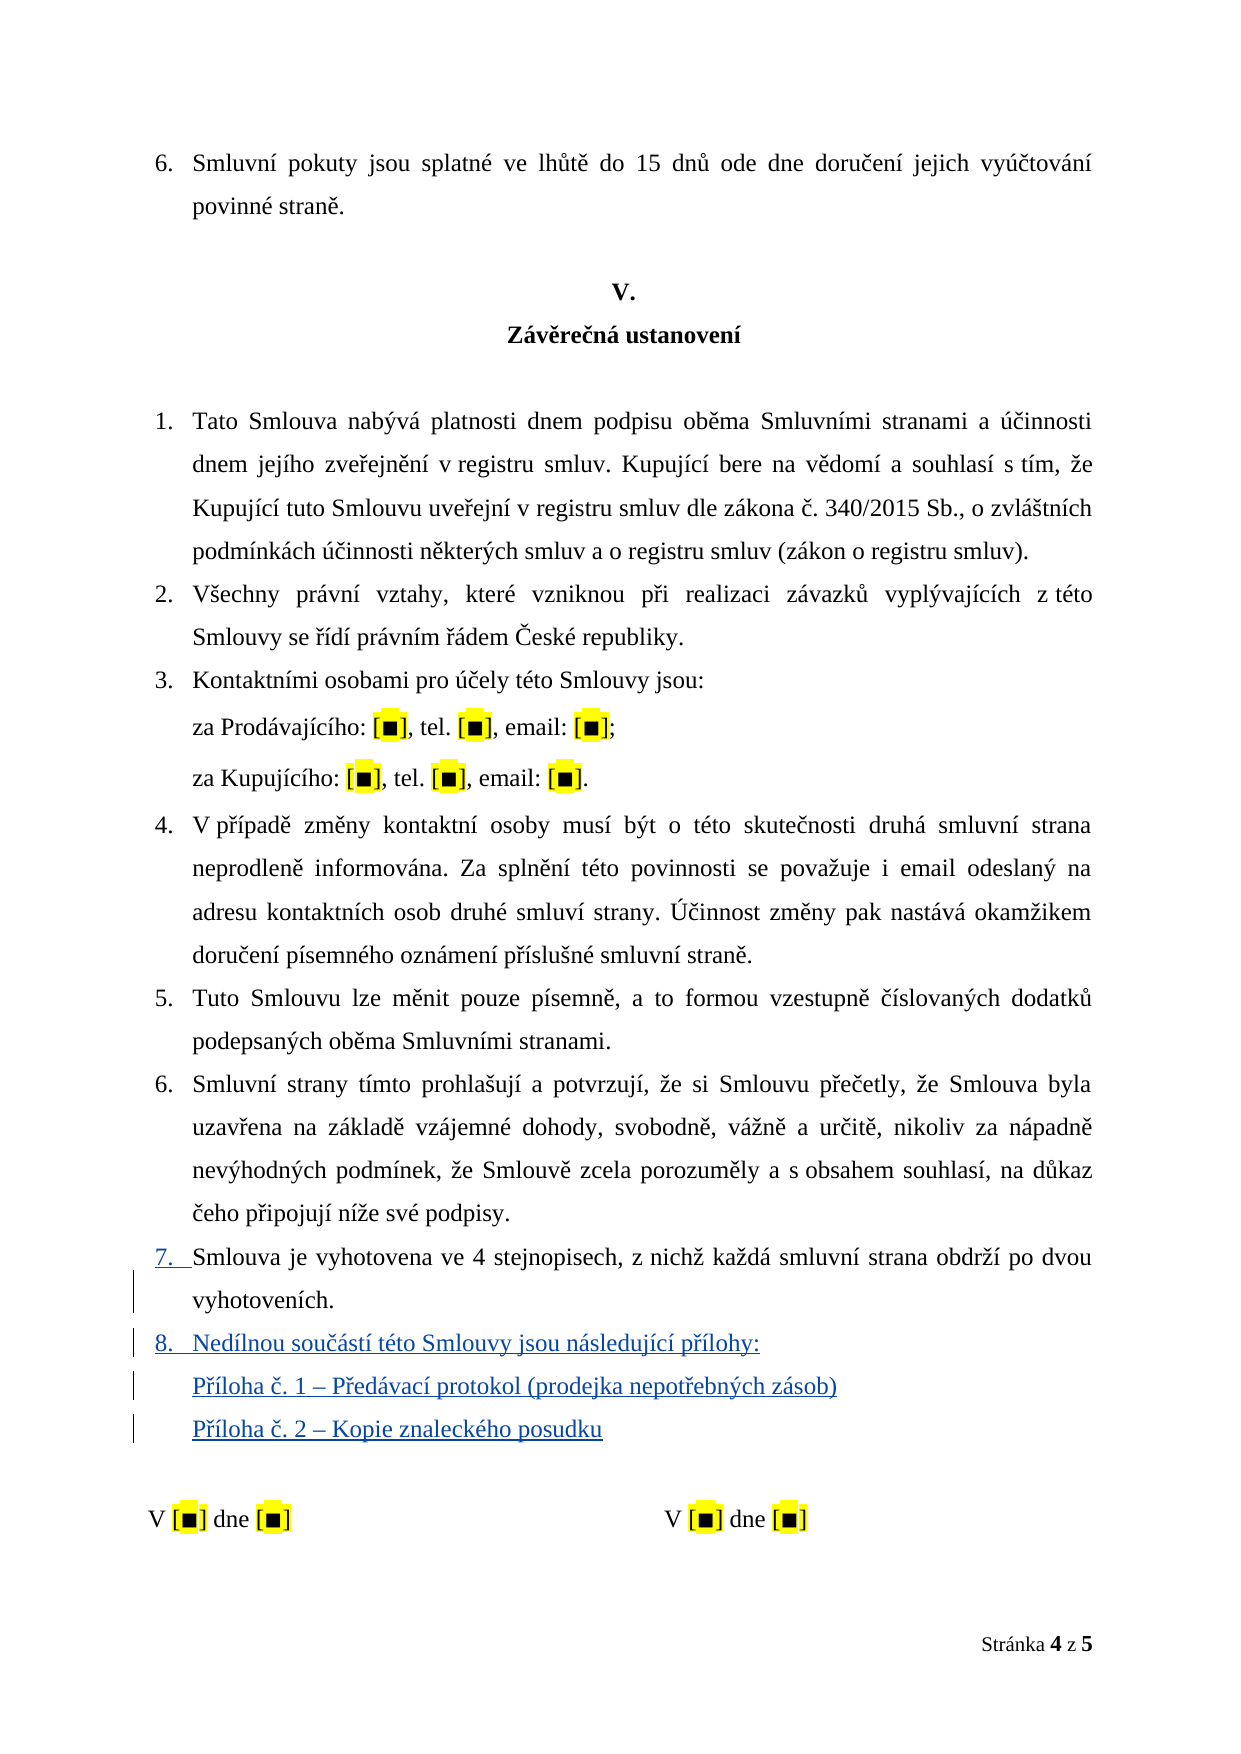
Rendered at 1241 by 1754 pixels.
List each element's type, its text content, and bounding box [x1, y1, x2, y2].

list Smlouva je vyhotovena ve 4 stejnopisech, z nichž každá smluvní strana obdrží po dvou vyhotoveních. [154, 1242, 1093, 1313]
list Všechny právní vztahy, které vzniknou při realizaci závazků vyplývajících z této Smlouvy se řídí právním řádem České republiky. [154, 579, 1093, 651]
text V [◾] dne [◾] V [◾] dne [◾] [198, 1500, 264, 1534]
text V [◾] dne [◾] V [◾] dne [◾] [282, 1500, 696, 1534]
list Kontaktními osobami pro účely této Smlouvy jsou: [154, 665, 1093, 694]
list za Kupujícího: [◾], tel. [◾], email: [◾]. [574, 759, 1093, 793]
list za Prodávajícího: [◾], tel. [◾], email: [◾]; [600, 708, 1093, 742]
list Tato Smlouva nabývá platnosti dnem podpisu oběma Smluvními stranami a účinnosti dnem jejího zveřejnění v registru smluv. Kupující bere na vědomí a souhlasí s tím, že Kupující tuto Smlouvu uveřejní v registru smluv dle zákona č. 340/2015 Sb., o zvláštních podmínkách účinnosti některých smluv a o registru smluv (zákon o registru smluv). [154, 406, 1093, 564]
text Závěrečná ustanovení [154, 320, 1093, 349]
list Smluvní strany tímto prohlašují a potvrzují, že si Smlouvu přečetly, že Smlouva byla uzavřena na základě vzájemné dohody, svobodně, vážně a určitě, nikoliv za nápadně nevýhodných podmínek, že Smlouvě zcela porozuměly a s obsahem souhlasí, na důkaz čeho připojují níže své podpisy. [154, 1069, 1093, 1227]
list za Prodávajícího: [◾], tel. [◾], email: [◾]; [484, 708, 582, 742]
list V případě změny kontaktní osoby musí být o této skutečnosti druhá smluvní strana neprodleně informována. Za splnění této povinnosti se považuje i email odeslaný na adresu kontaktních osob druhé smluví strany. Účinnost změny pak nastává okamžikem doručení písemného oznámení příslušné smluvní straně. [154, 810, 1093, 968]
text V [◾] dne [◾] V [◾] dne [◾] [798, 1500, 1093, 1534]
list Tuto Smlouvu lze měnit pouze písemně, a to formou vzestupně číslovaných dodatků podepsaných oběma Smluvními stranami. [154, 983, 1093, 1055]
text V. [154, 277, 1093, 306]
list za Kupujícího: [◾], tel. [◾], email: [◾]. [192, 759, 355, 793]
list za Kupujícího: [◾], tel. [◾], email: [◾]. [458, 759, 556, 793]
list za Prodávajícího: [◾], tel. [◾], email: [◾]; [192, 708, 381, 742]
text V [◾] dne [◾] V [◾] dne [◾] [715, 1500, 780, 1534]
list Smluvní pokuty jsou splatné ve lhůtě do 15 dnů ode dne doručení jejich vyúčtování povinné straně. [154, 148, 1093, 219]
